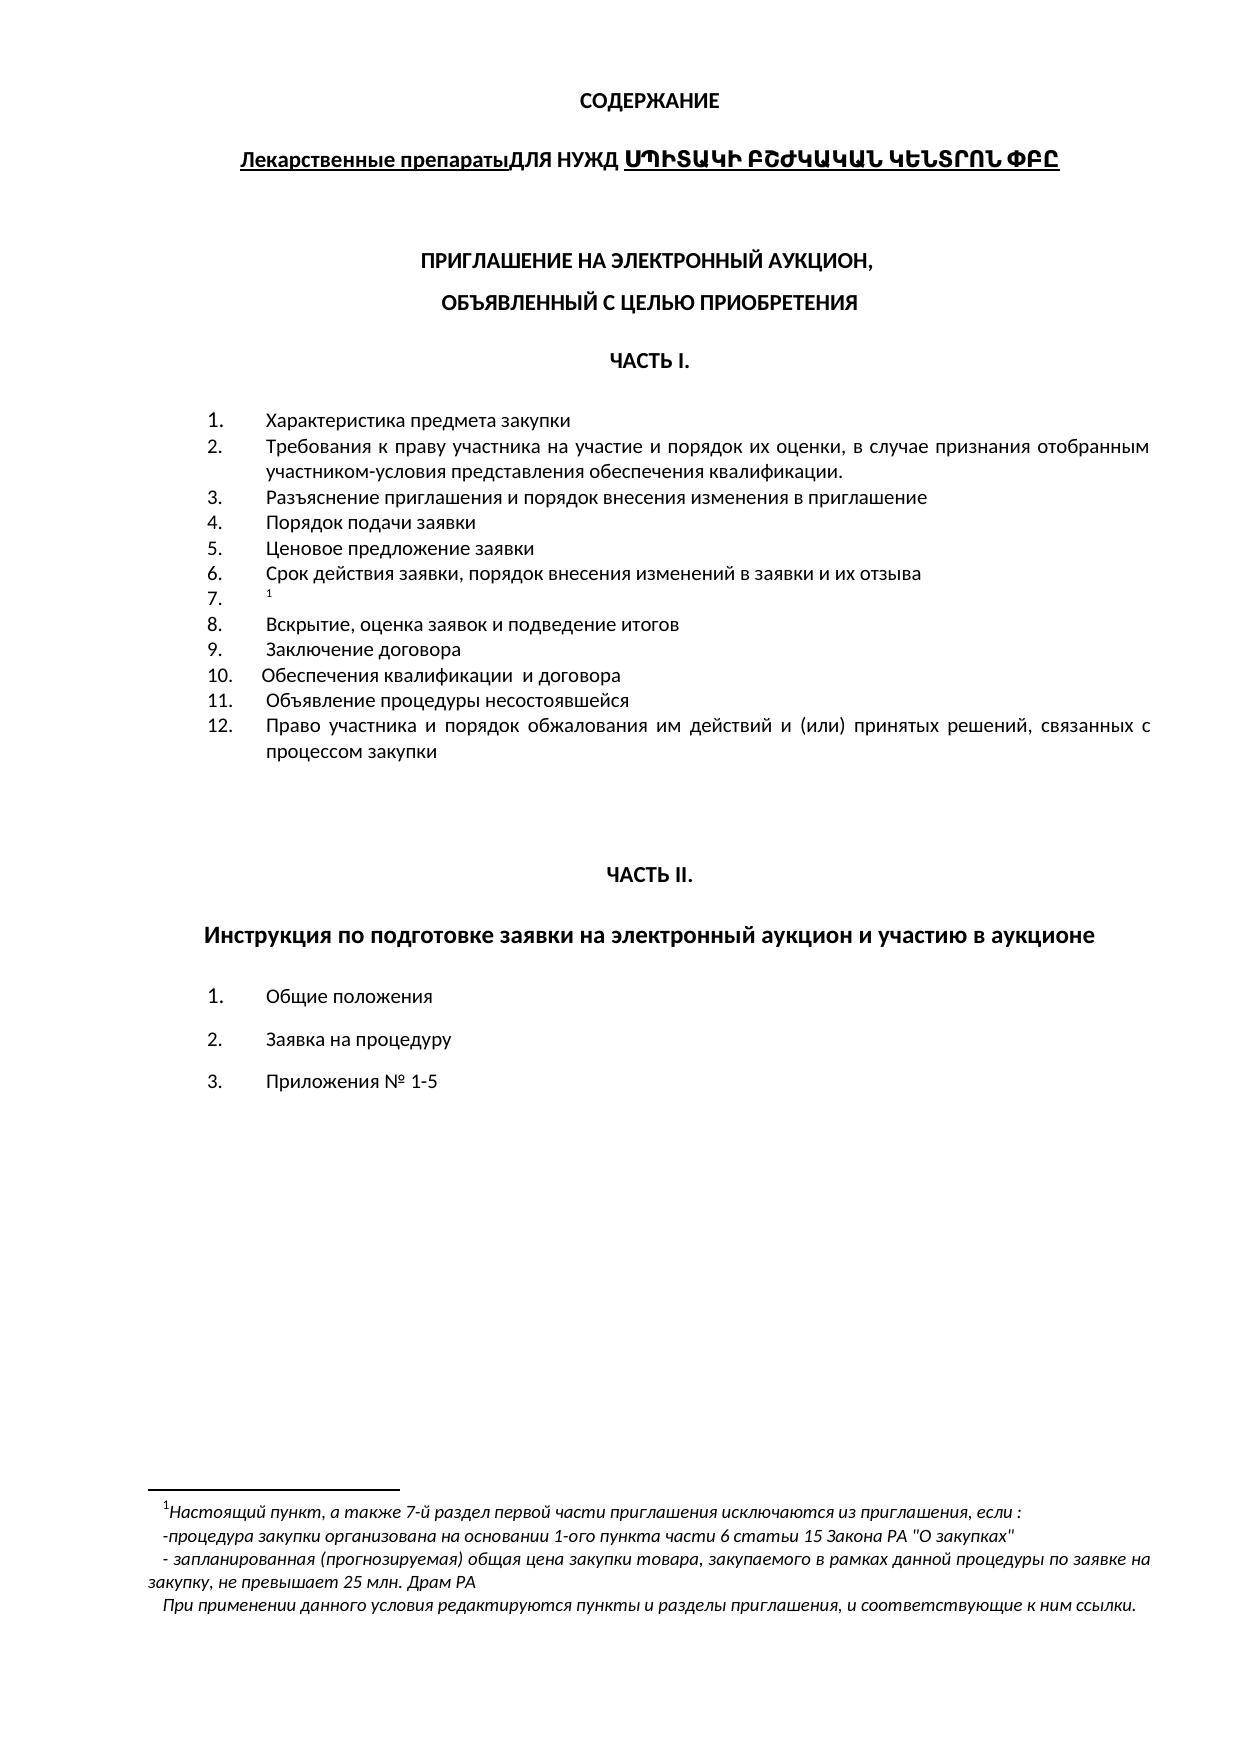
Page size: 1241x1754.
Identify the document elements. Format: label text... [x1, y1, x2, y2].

text 9. Заключение договора [207, 636, 1152, 662]
text ЧАСТЬ II. [148, 860, 1152, 888]
text 11. Объявление процедуры несостоявшейся [207, 687, 1152, 713]
text 8. Вскрытие, оценка заявок и подведение итогов [207, 611, 1152, 636]
text 4. Порядок подачи заявки [207, 509, 1152, 535]
text ЧАСТЬ I. [148, 346, 1152, 374]
text ПРИГЛАШЕНИЕ НА ЭЛЕКТРОННЫЙ АУКЦИОН, ОБЪЯВЛЕННЫЙ С ЦЕЛЬЮ ПРИОБРЕТЕНИЯ [148, 246, 1152, 316]
text 2. Требования к праву участника на участие и порядок их оценки, в случае признания отобранным участником-условия представления обеспечения квалификации. [207, 433, 1152, 484]
text 1. Общие положения [207, 981, 1152, 1009]
text 2. Заявка на процедуру [207, 1026, 1152, 1051]
text 1. Характеристика предмета закупки [207, 405, 1152, 433]
text Инструкция по подготовке заявки на электронный аукцион и участию в аукционе [148, 919, 1152, 949]
text Лекарственные препаратыДЛЯ НУЖД ՍՊԻՏԱԿԻ ԲՇԺԿԱԿԱՆ ԿԵՆՏՐՈՆ ՓԲԸ [148, 145, 1152, 173]
text 3. Разъяснение приглашения и порядок внесения изменения в приглашение [207, 484, 1152, 509]
text СОДЕРЖАНИЕ [148, 86, 1152, 114]
text 12. Право участника и порядок обжалования им действий и (или) принятых решений, связанных с процессом закупки [207, 713, 1152, 763]
text 10. Обеспечения квалификации и договора [207, 662, 1152, 687]
text 7. [207, 586, 1152, 611]
text 5. Ценовое предложение заявки [207, 535, 1152, 560]
text 6. Срок действия заявки, порядок внесения изменений в заявки и их отзыва [207, 560, 1152, 586]
text 3. Приложения № 1-5 [207, 1068, 1152, 1093]
